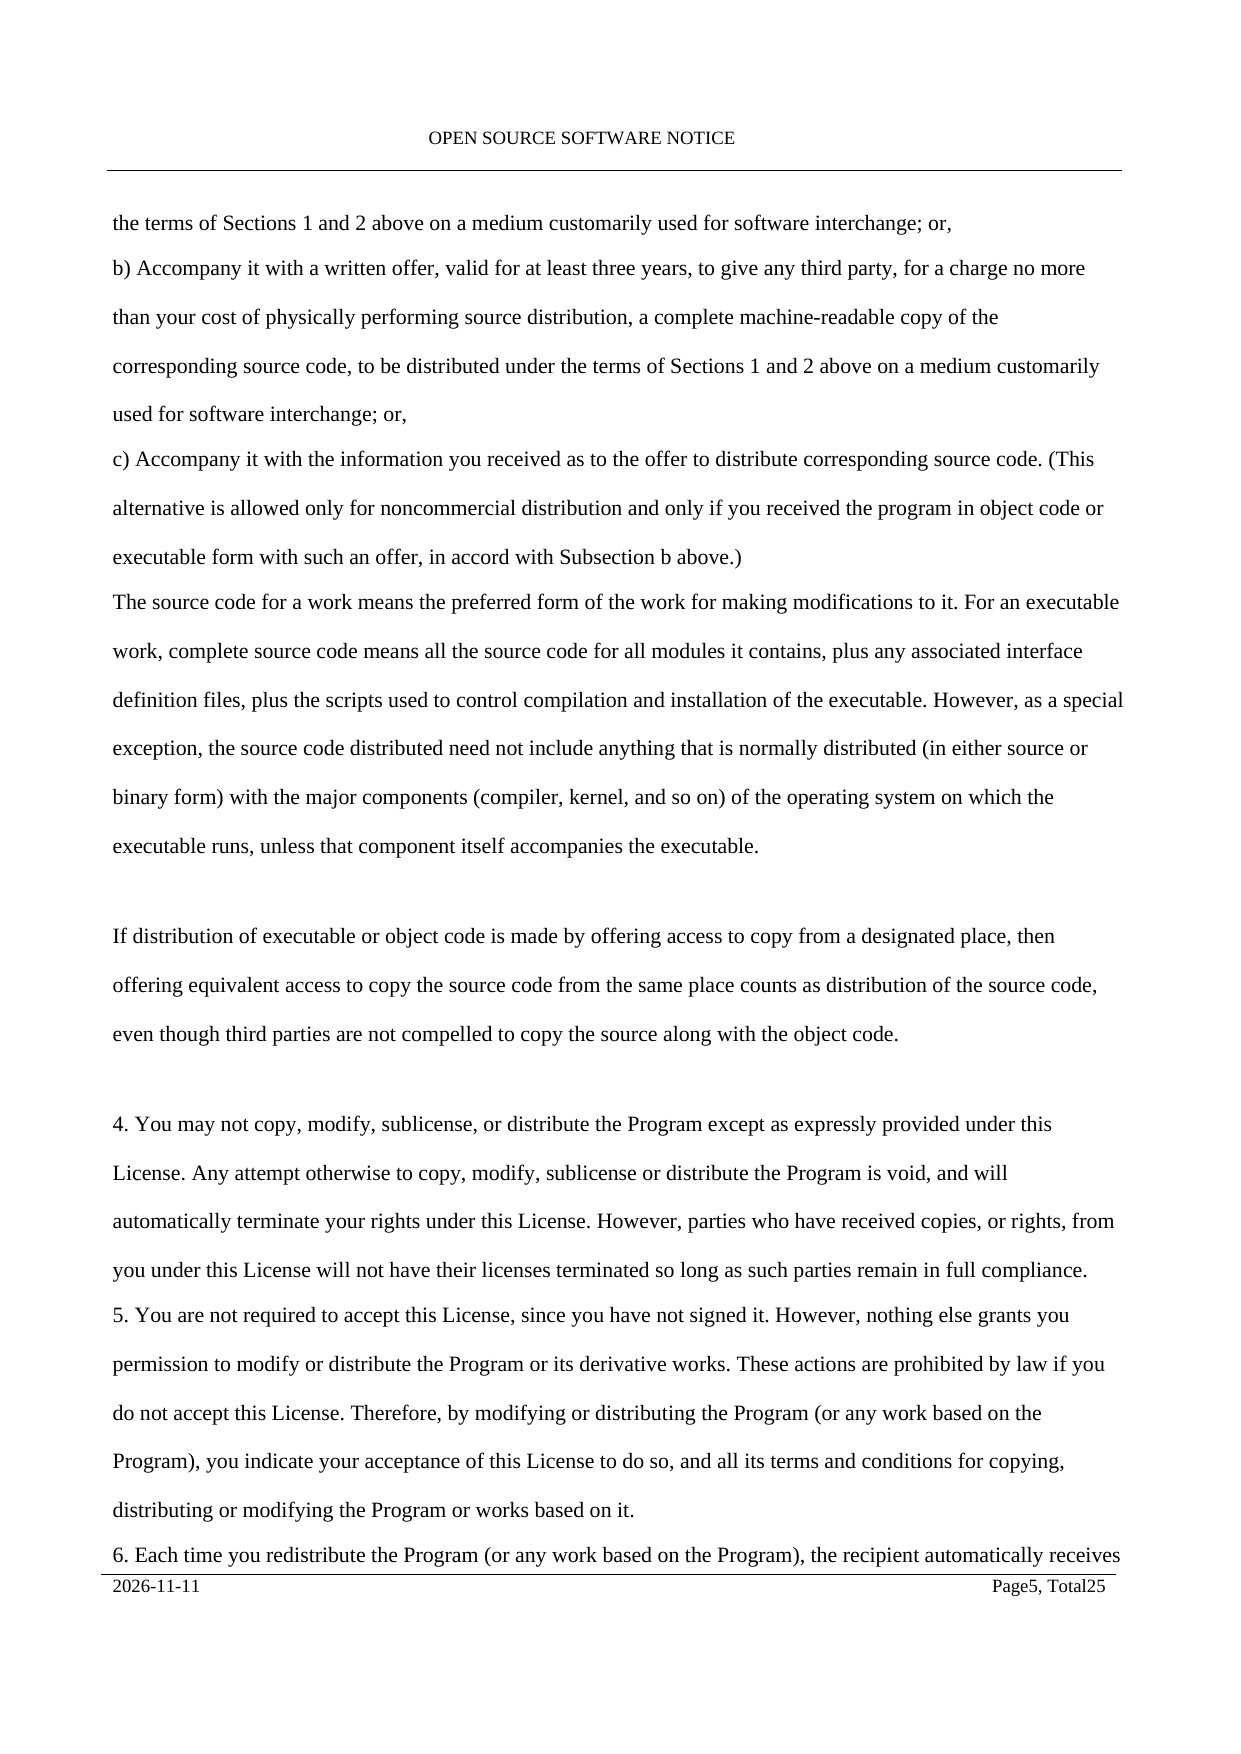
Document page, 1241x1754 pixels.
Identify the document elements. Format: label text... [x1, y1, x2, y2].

text 5. You are not required to accept this License, since you have not signed it. However, nothing else grants you permission to modify or distribute the Program or its derivative works. These actions are prohibited by law if you do not accept this License. Therefore, by modifying or distributing the Program (or any work based on the Program), you indicate your acceptance of this License to do so, and all its terms and conditions for copying, distributing or modifying the Program or works based on it. [112, 1298, 1128, 1526]
text c) Accompany it with the information you received as to the offer to distribute corresponding source code. (This alternative is allowed only for noncommercial distribution and only if you received the program in object code or executable form with such an offer, in accord with Subsection b above.) [112, 443, 1128, 573]
text The source code for a work means the preferred form of the work for making modifications to it. For an executable work, complete source code means all the source code for all modules it contains, plus any associated interface definition files, plus the scripts used to control compilation and installation of the executable. However, as a special exception, the source code distributed need not include anything that is normally distributed (in either source or binary form) with the major components (compiler, kernel, and so on) of the operating system on which the executable runs, unless that component itself accompanies the executable. [112, 585, 1128, 862]
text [112, 1538, 1128, 1571]
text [112, 206, 1128, 239]
text If distribution of executable or object code is made by offering access to copy from a designated place, then offering equivalent access to copy the source code from the same place counts as distribution of the source code, even though third parties are not compelled to copy the source along with the object code. [112, 919, 1128, 1049]
text b) Accompany it with a written offer, valid for at least three years, to give any third party, for a charge no more than your cost of physically performing source distribution, a complete machine-readable copy of the corresponding source code, to be distributed under the terms of Sections 1 and 2 above on a medium customarily used for software interchange; or, [112, 251, 1128, 430]
text 4. You may not copy, modify, sublicense, or distribute the Program except as expressly provided under this License. Any attempt otherwise to copy, modify, sublicense or distribute the Program is void, and will automatically terminate your rights under this License. However, parties who have received copies, or rights, from you under this License will not have their licenses terminated so long as such parties remain in full compliance. [112, 1107, 1128, 1286]
